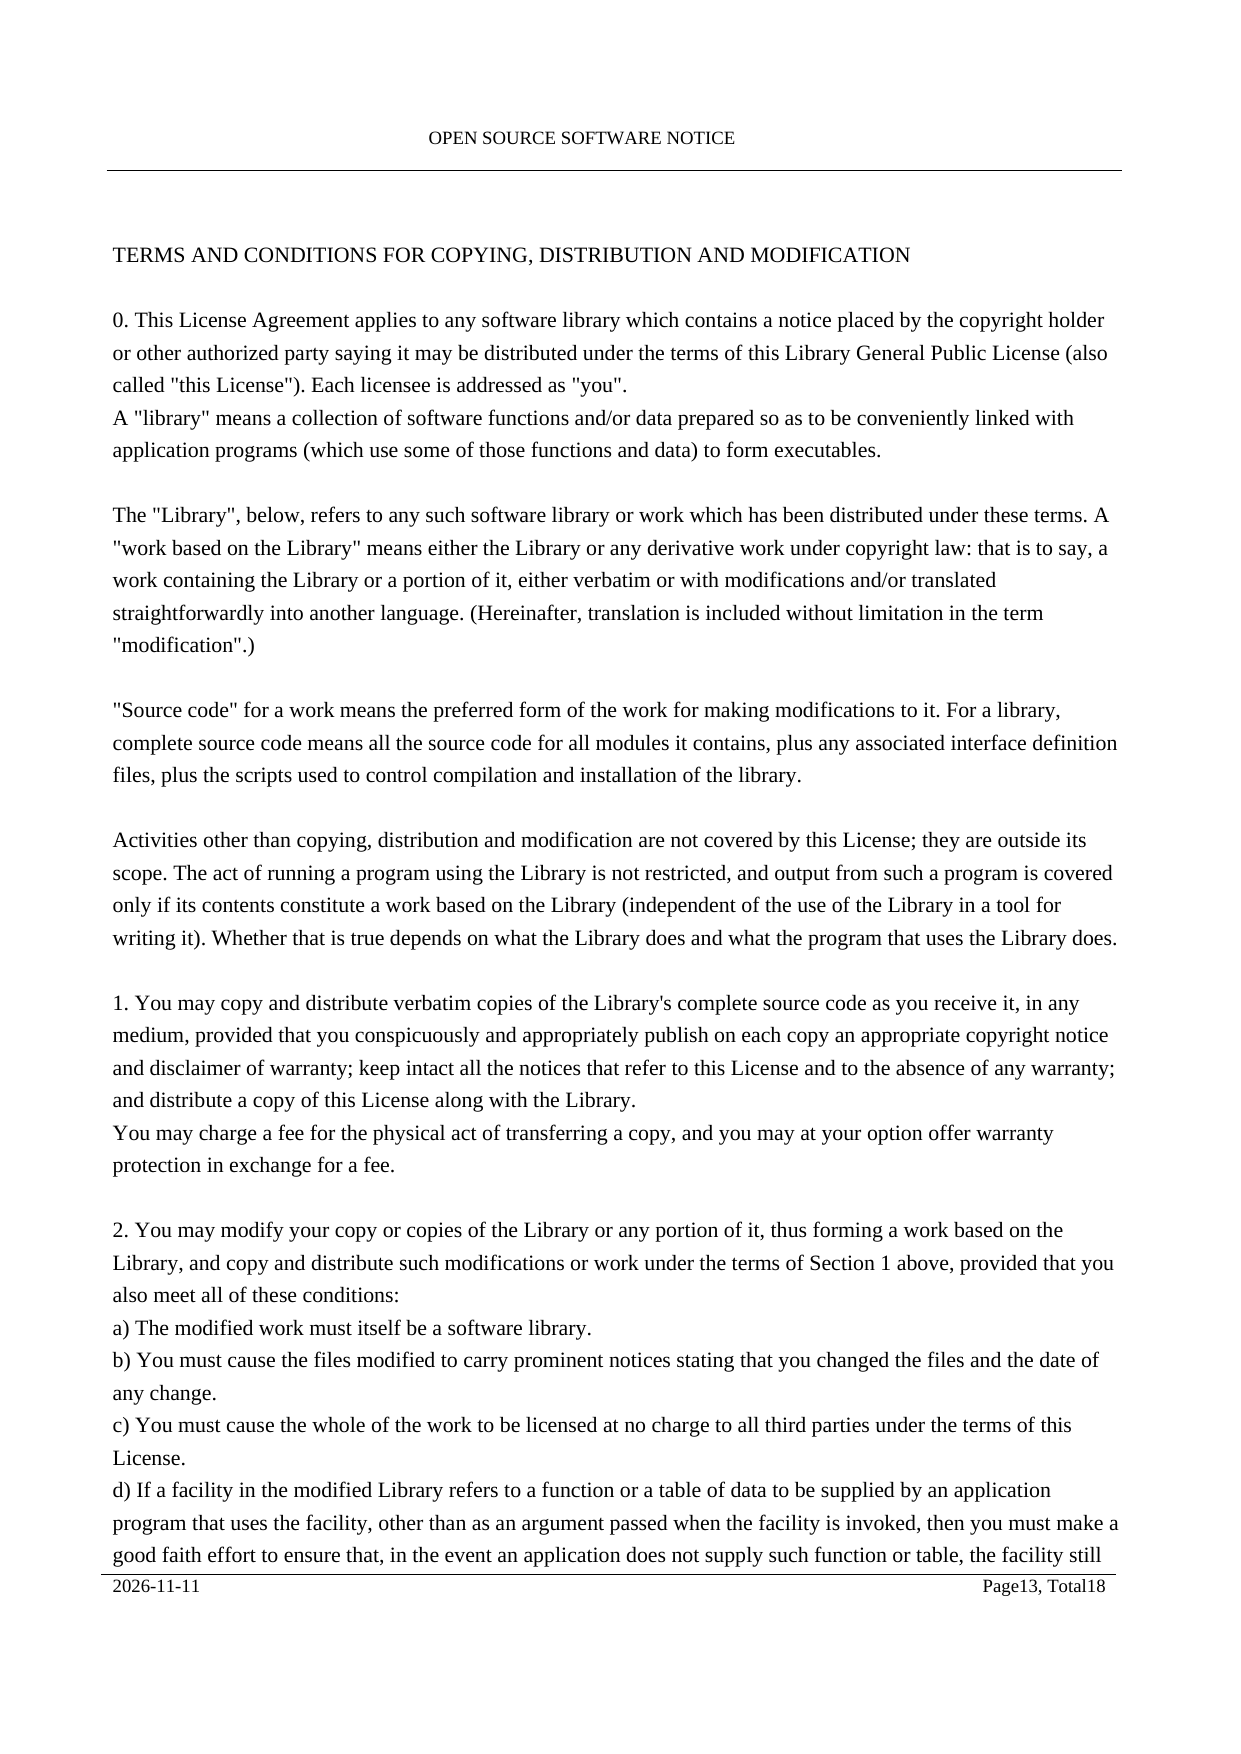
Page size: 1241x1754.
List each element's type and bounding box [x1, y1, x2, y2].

text [112, 206, 1128, 1571]
